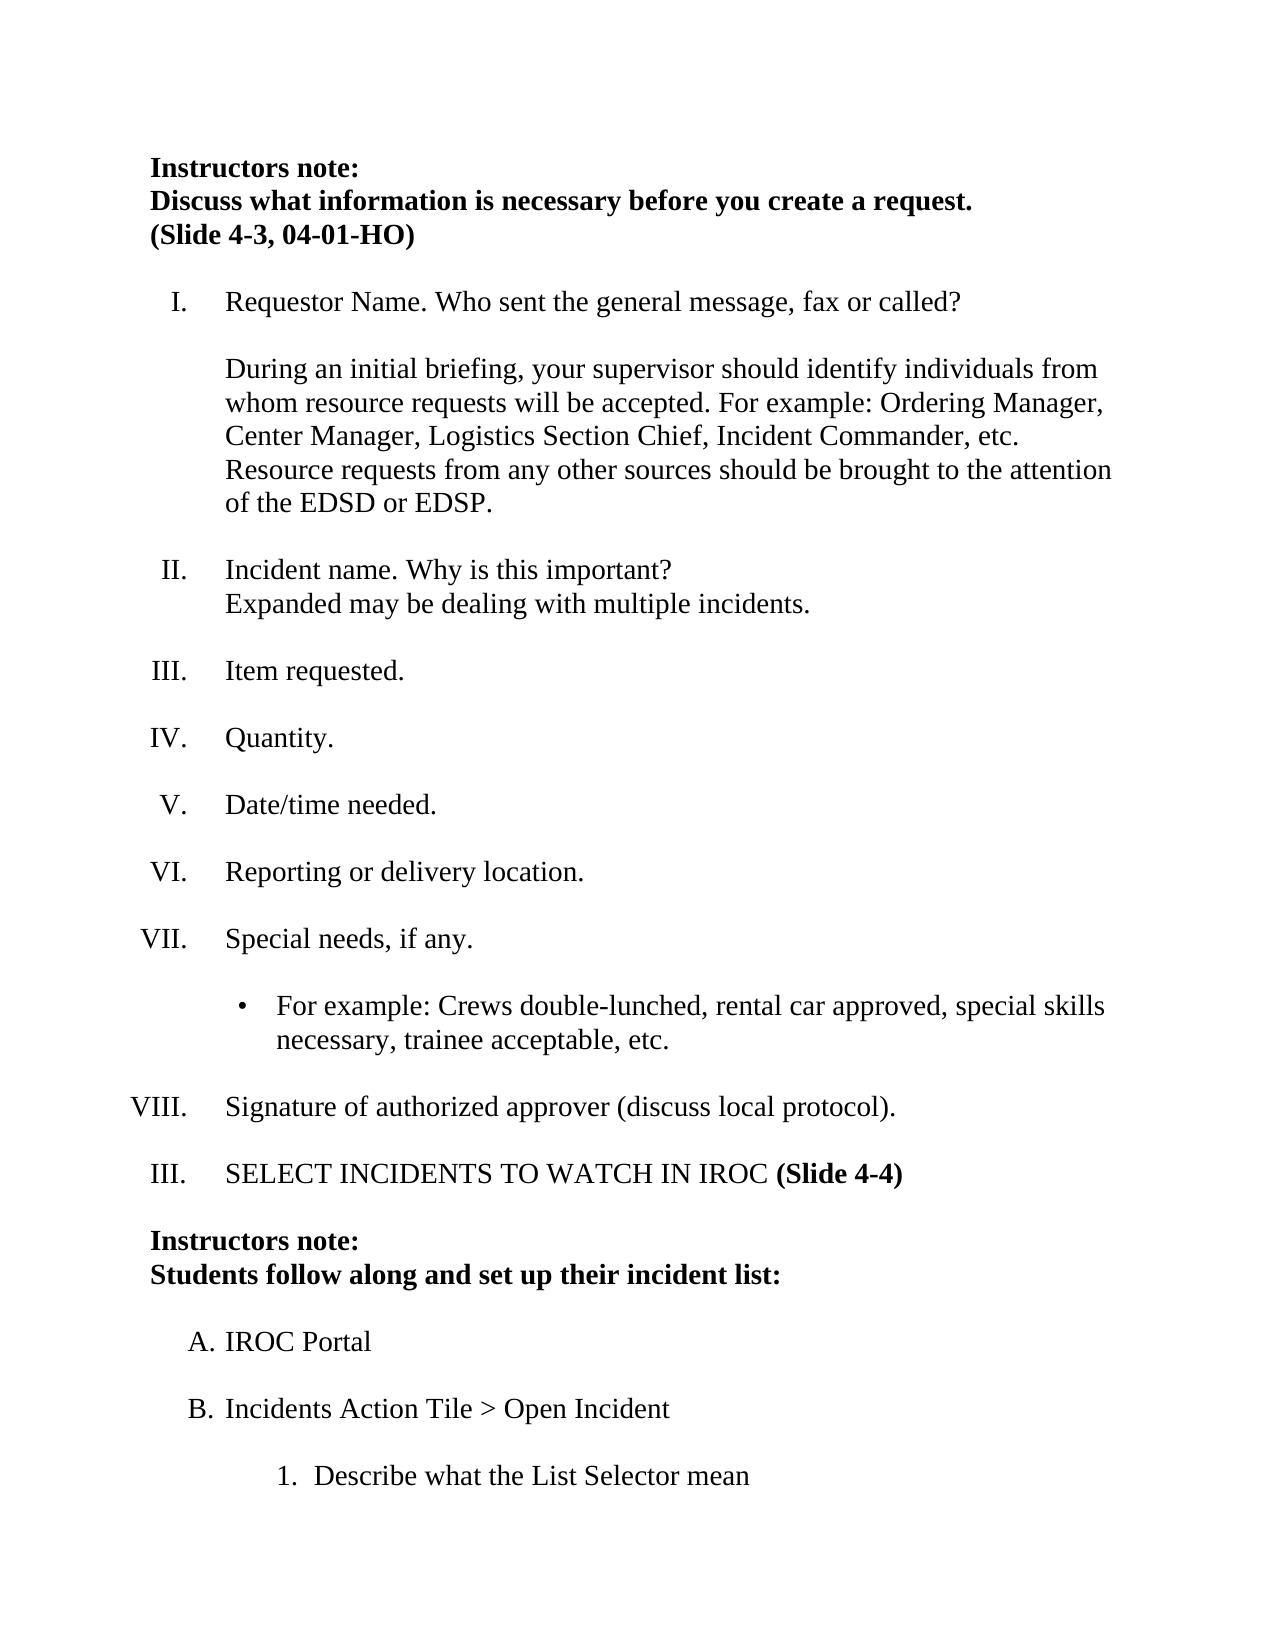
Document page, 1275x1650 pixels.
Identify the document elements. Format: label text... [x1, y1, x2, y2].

list During an initial briefing, your supervisor should identify individuals from whom resource requests will be accepted. For example: Ordering Manager, Center Manager, Logistics Section Chief, Incident Commander, etc. Resource requests from any other sources should be brought to the attention of the EDSD or EDSP. [225, 351, 1125, 519]
list For example: Crews double-lunched, rental car approved, special skills necessary, trainee acceptable, etc. [237, 988, 1125, 1056]
list Special needs, if any. [187, 921, 1125, 955]
text Instructors note: [150, 150, 1125, 183]
text Students follow along and set up their incident list: [150, 1257, 1125, 1290]
list Requestor Name. Who sent the general message, fax or called? [187, 284, 1125, 318]
list SELECT INCIDENTS TO WATCH IN IROC (Slide 4-4) [150, 1156, 1125, 1190]
list Reporting or delivery location. [187, 854, 1125, 888]
list Describe what the List Selector mean [276, 1458, 1125, 1492]
list Signature of authorized approver (discuss local protocol). [187, 1089, 1125, 1123]
text Discuss what information is necessary before you create a request. [150, 183, 1125, 217]
list Item requested. [187, 653, 1125, 687]
list Incidents Action Tile > Open Incident [187, 1391, 1125, 1424]
text Instructors note: [150, 1223, 1125, 1257]
text (Slide 4-3, 04-01-HO) [150, 217, 1125, 251]
list IROC Portal [187, 1324, 1125, 1357]
list Expanded may be dealing with multiple incidents. [225, 586, 1125, 619]
list Quantity. [187, 720, 1125, 754]
list Date/time needed. [187, 787, 1125, 821]
list Incident name. Why is this important? [187, 552, 1125, 586]
